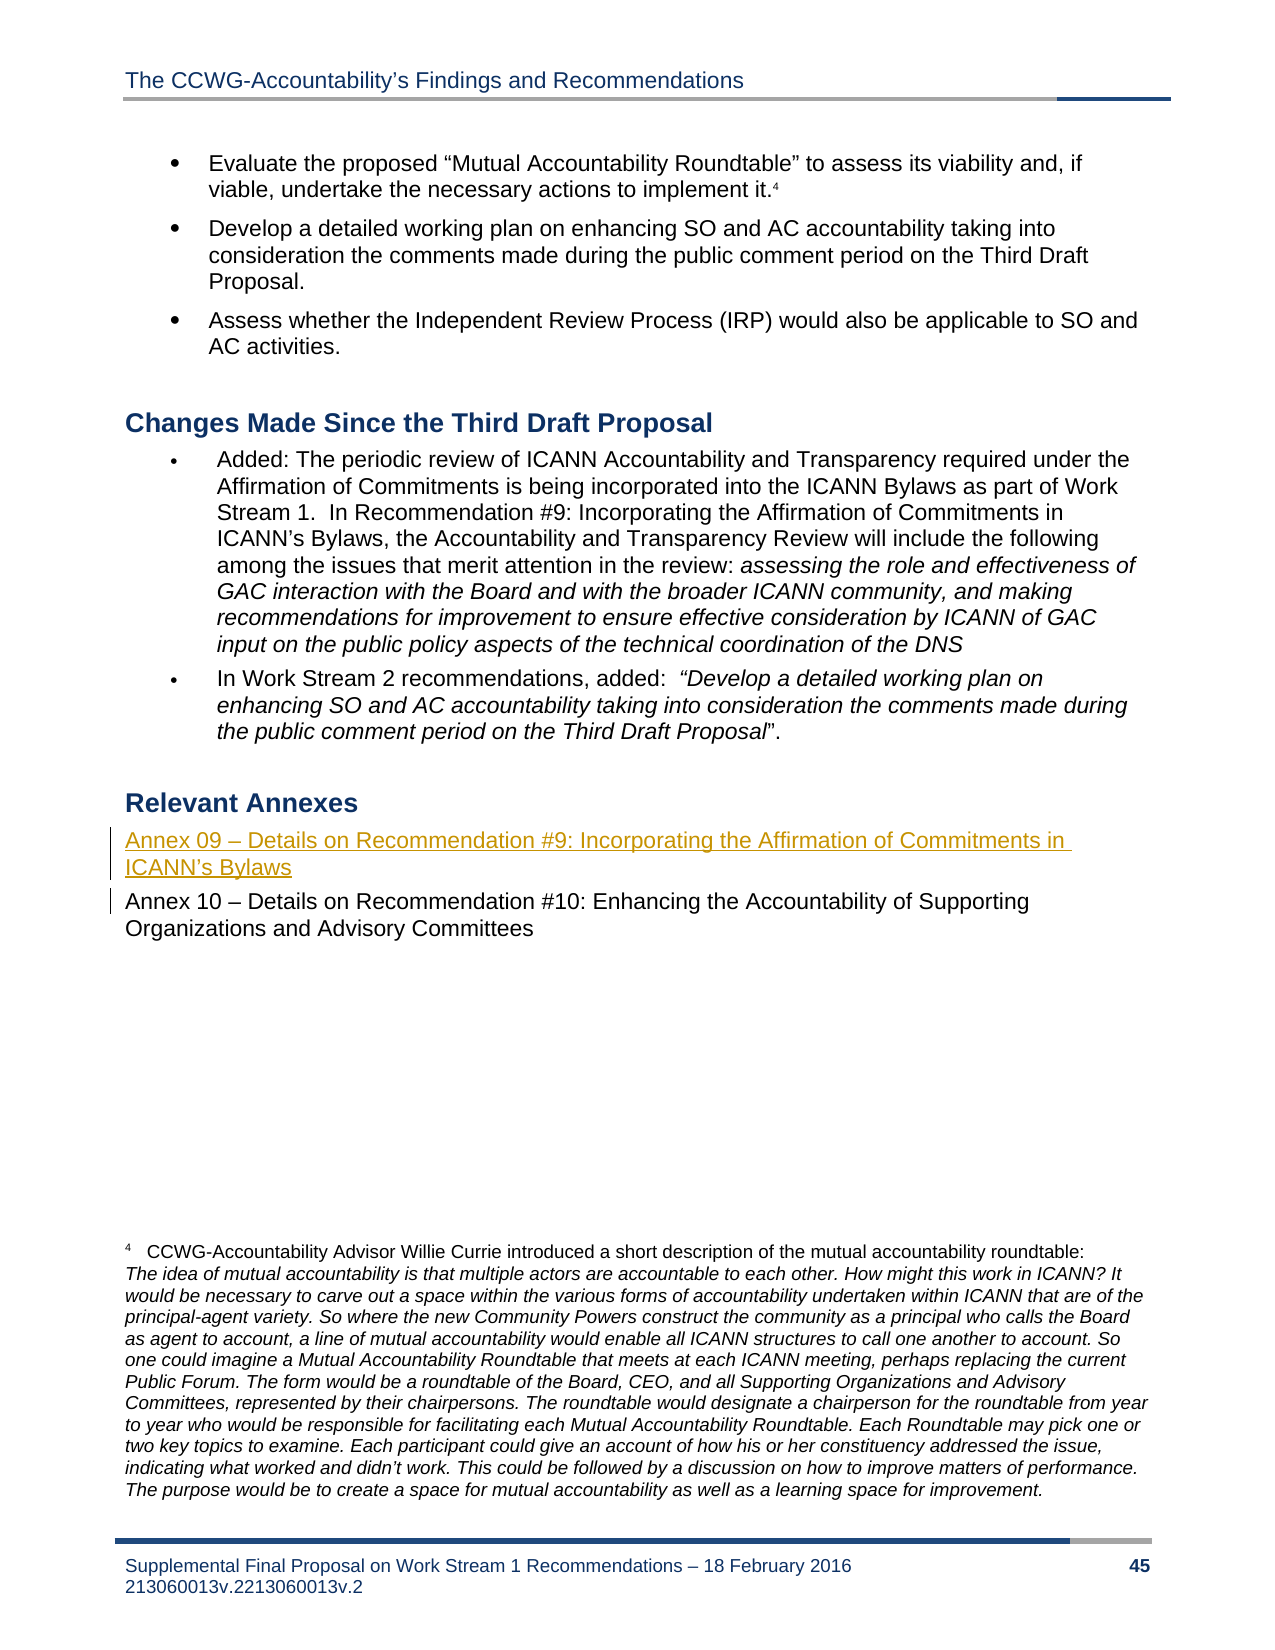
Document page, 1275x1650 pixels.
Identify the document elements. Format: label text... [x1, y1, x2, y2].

list Develop a detailed working plan on enhancing SO and AC accountability taking into consideration the comments made during the public comment period on the Third Draft Proposal. [171, 215, 1150, 294]
list Added: The periodic review of ICANN Accountability and Transparency required under the Affirmation of Commitments is being incorporated into the ICANN Bylaws as part of Work Stream 1. In Recommendation #9: Incorporating the Affirmation of Commitments in ICANN’s Bylaws, the Accountability and Transparency Review will include the following among the issues that merit attention in the review: assessing the role and effectiveness of GAC interaction with the Board and with the broader ICANN community, and making recommendations for improvement to ensure effective consideration by ICANN of GAC input on the public policy aspects of the technical coordination of the DNS [171, 446, 1150, 657]
text Annex 10 – Details on Recommendation #10: Enhancing the Accountability of Supporting Organizations and Advisory Committees [125, 888, 1150, 941]
list Assess whether the Independent Review Process (IRP) would also be applicable to SO and AC activities. [171, 307, 1150, 359]
text Changes Made Since the Third Draft Proposal [125, 407, 1150, 438]
list Evaluate the proposed “Mutual Accountability Roundtable” to assess its viability and, if viable, undertake the necessary actions to implement it. [171, 150, 1150, 203]
text Relevant Annexes [125, 787, 1150, 819]
list In Work Stream 2 recommendations, added: “Develop a detailed working plan on enhancing SO and AC accountability taking into consideration the comments made during the public comment period on the Third Draft Proposal”. [171, 665, 1150, 744]
